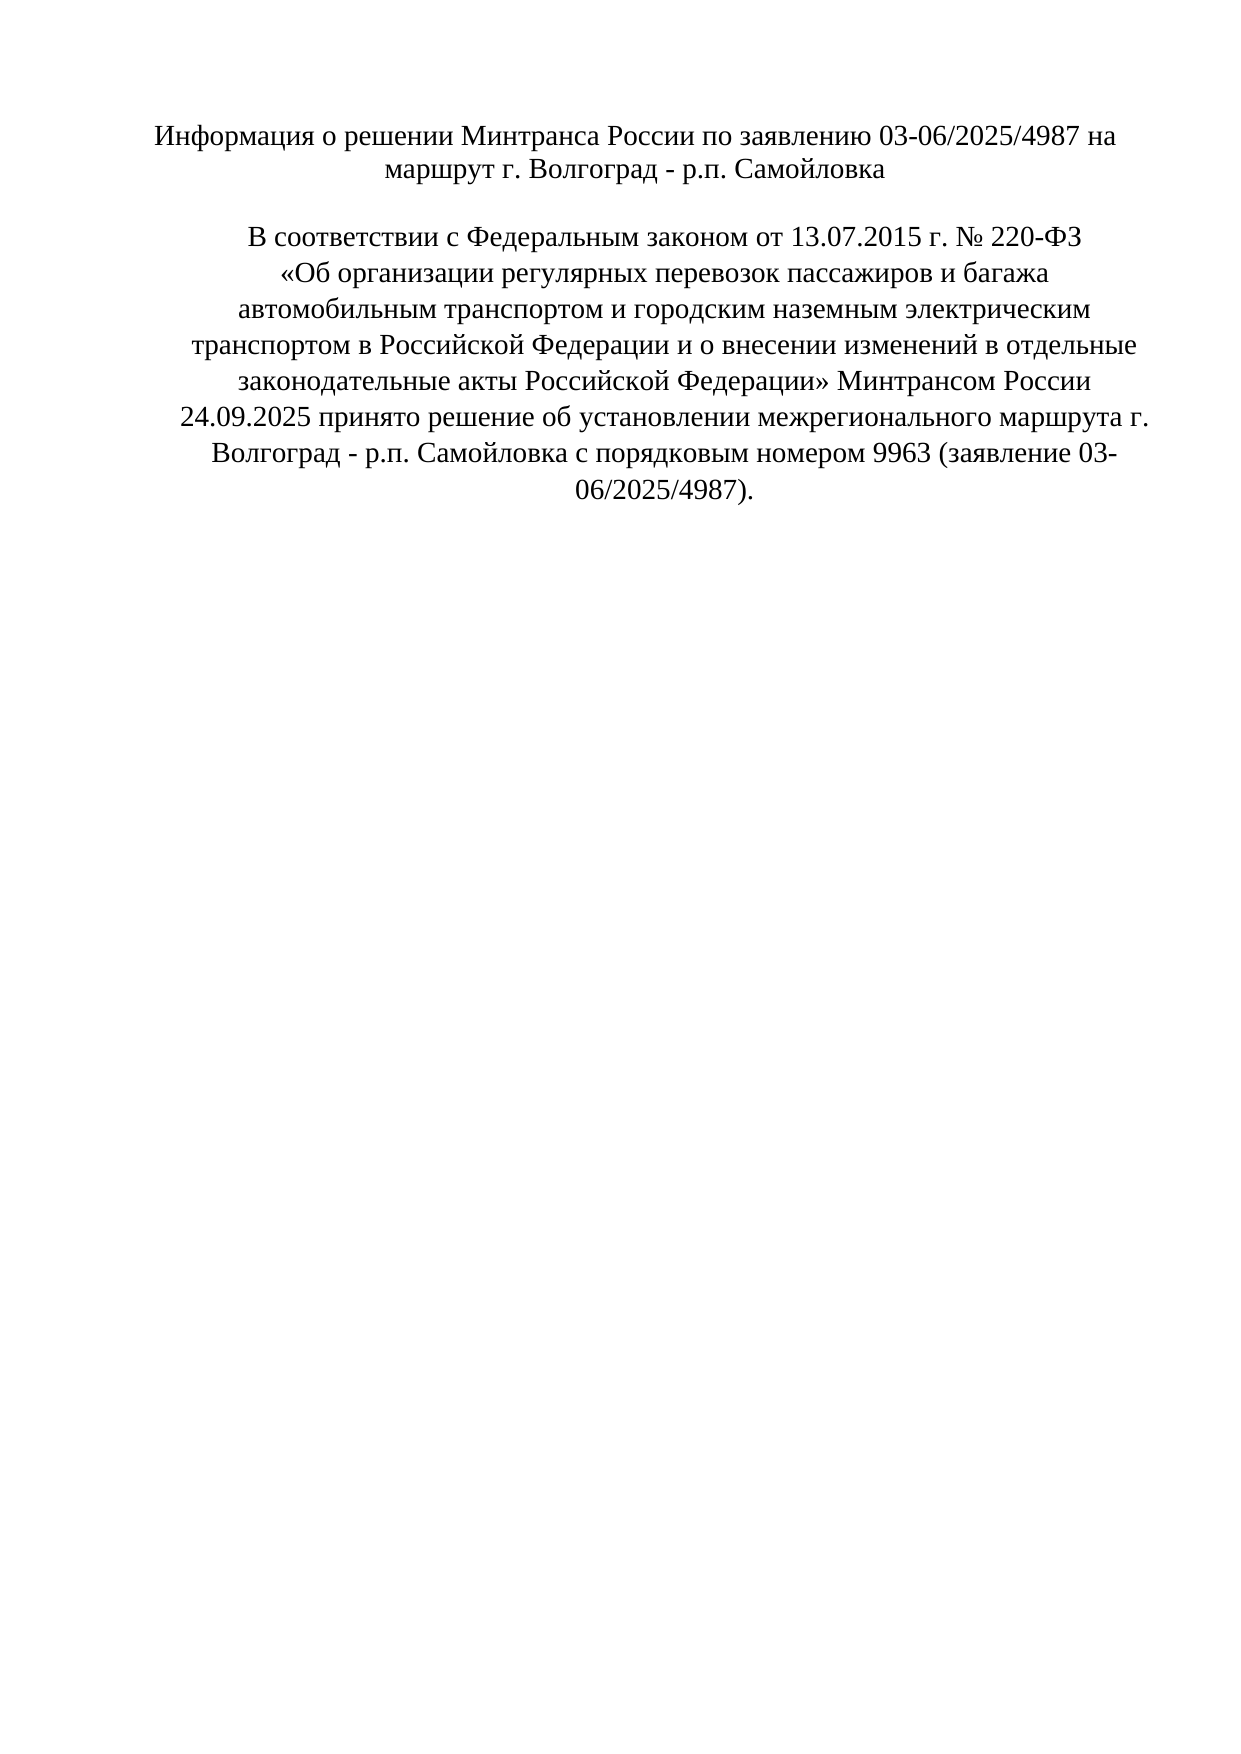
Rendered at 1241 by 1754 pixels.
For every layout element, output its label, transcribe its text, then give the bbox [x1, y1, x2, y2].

text Информация о решении Минтранса России по заявлению 03-06/2025/4987 на маршрут г. Волгоград - р.п. Самойловка [118, 118, 1152, 185]
text В соответствии с Федеральным законом от 13.07.2015 г. № 220-ФЗ «Об организации регулярных перевозок пассажиров и багажа автомобильным транспортом и городским наземным электрическим транспортом в Российской Федерации и о внесении изменений в отдельные законодательные акты Российской Федерации» Минтрансом России 24.09.2025 принято решение об установлении межрегионального маршрута г. Волгоград - р.п. Самойловка с порядковым номером 9963 (заявление 03-06/2025/4987). [177, 219, 1152, 505]
